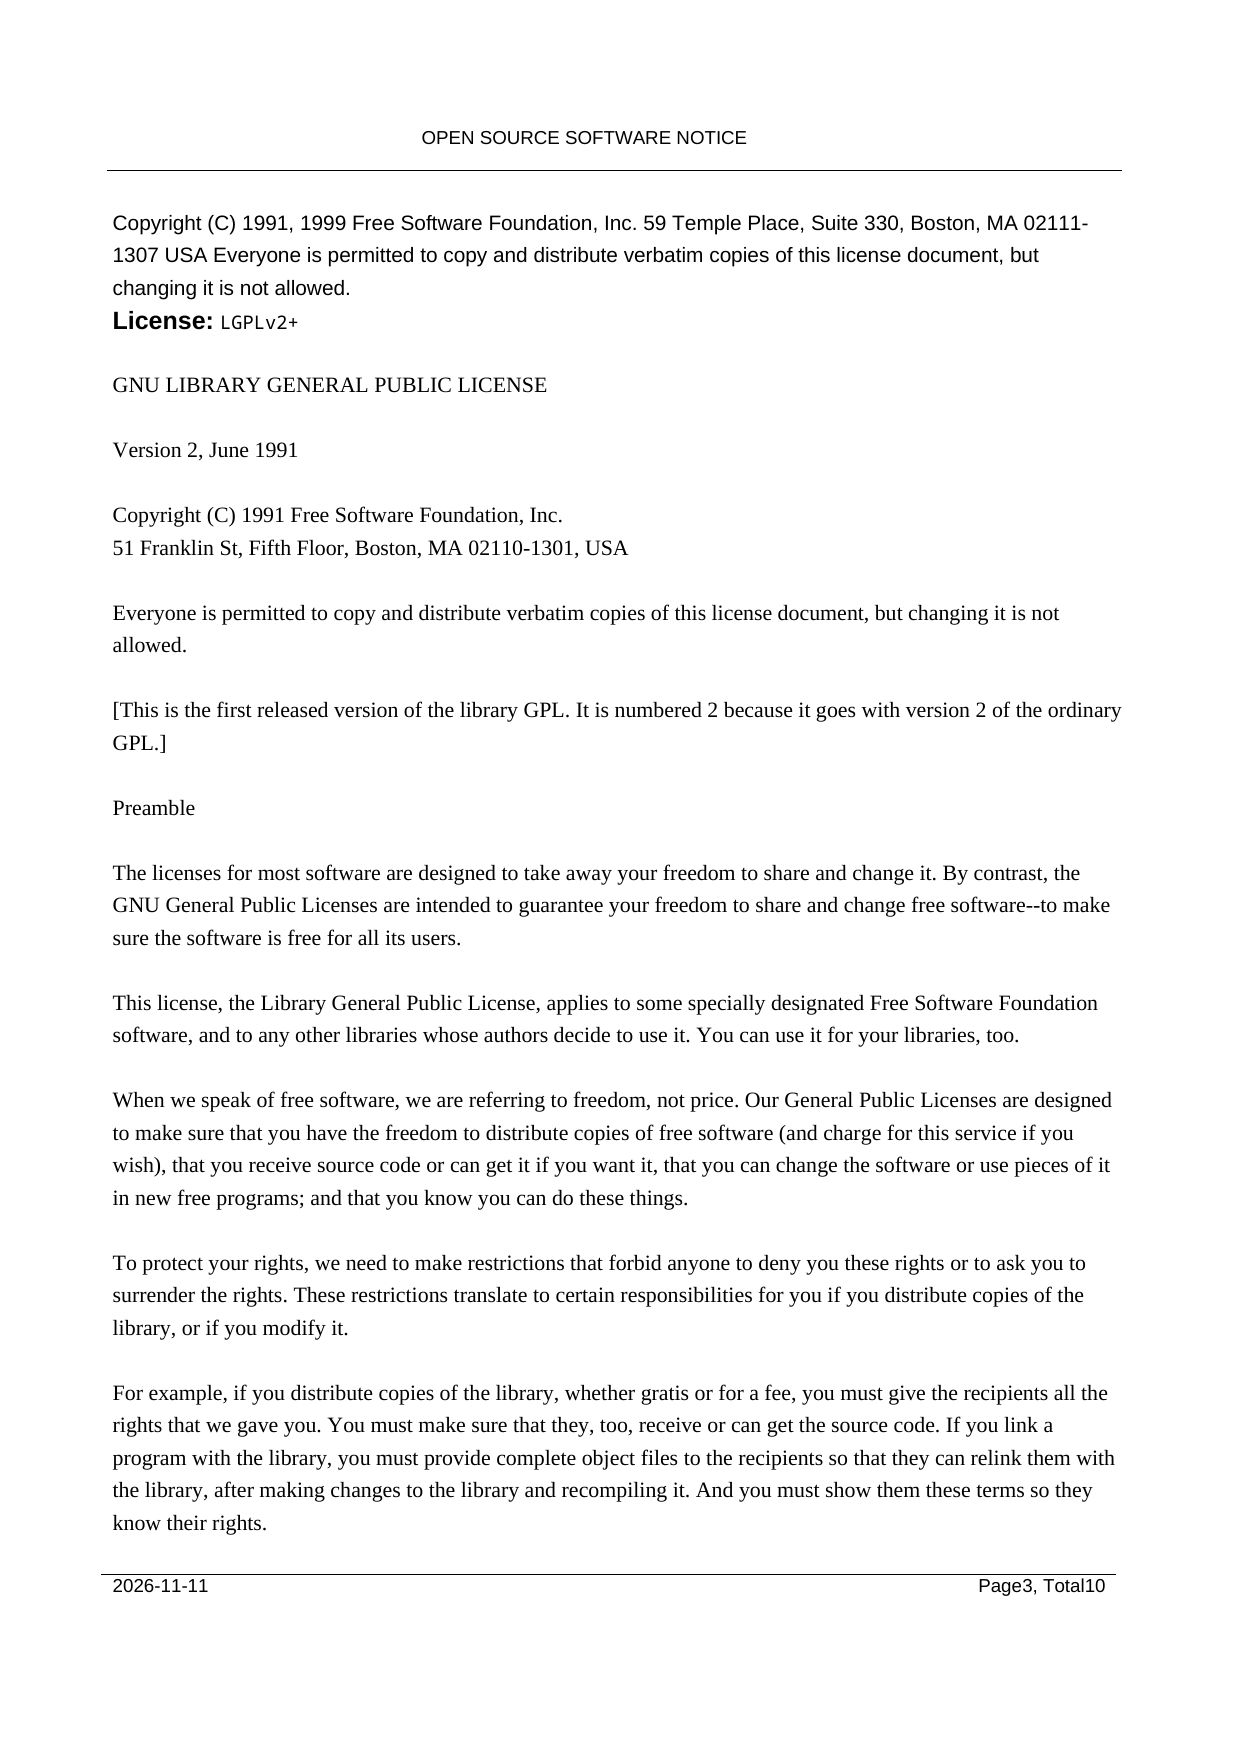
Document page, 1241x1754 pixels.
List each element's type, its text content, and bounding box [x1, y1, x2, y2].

text Copyright (C) 1991, 1999 Free Software Foundation, Inc. 59 Temple Place, Suite 330, Boston, MA 02111-1307 USA Everyone is permitted to copy and distribute verbatim copies of this license document, but changing it is not allowed. [112, 206, 1128, 304]
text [112, 304, 1128, 1539]
